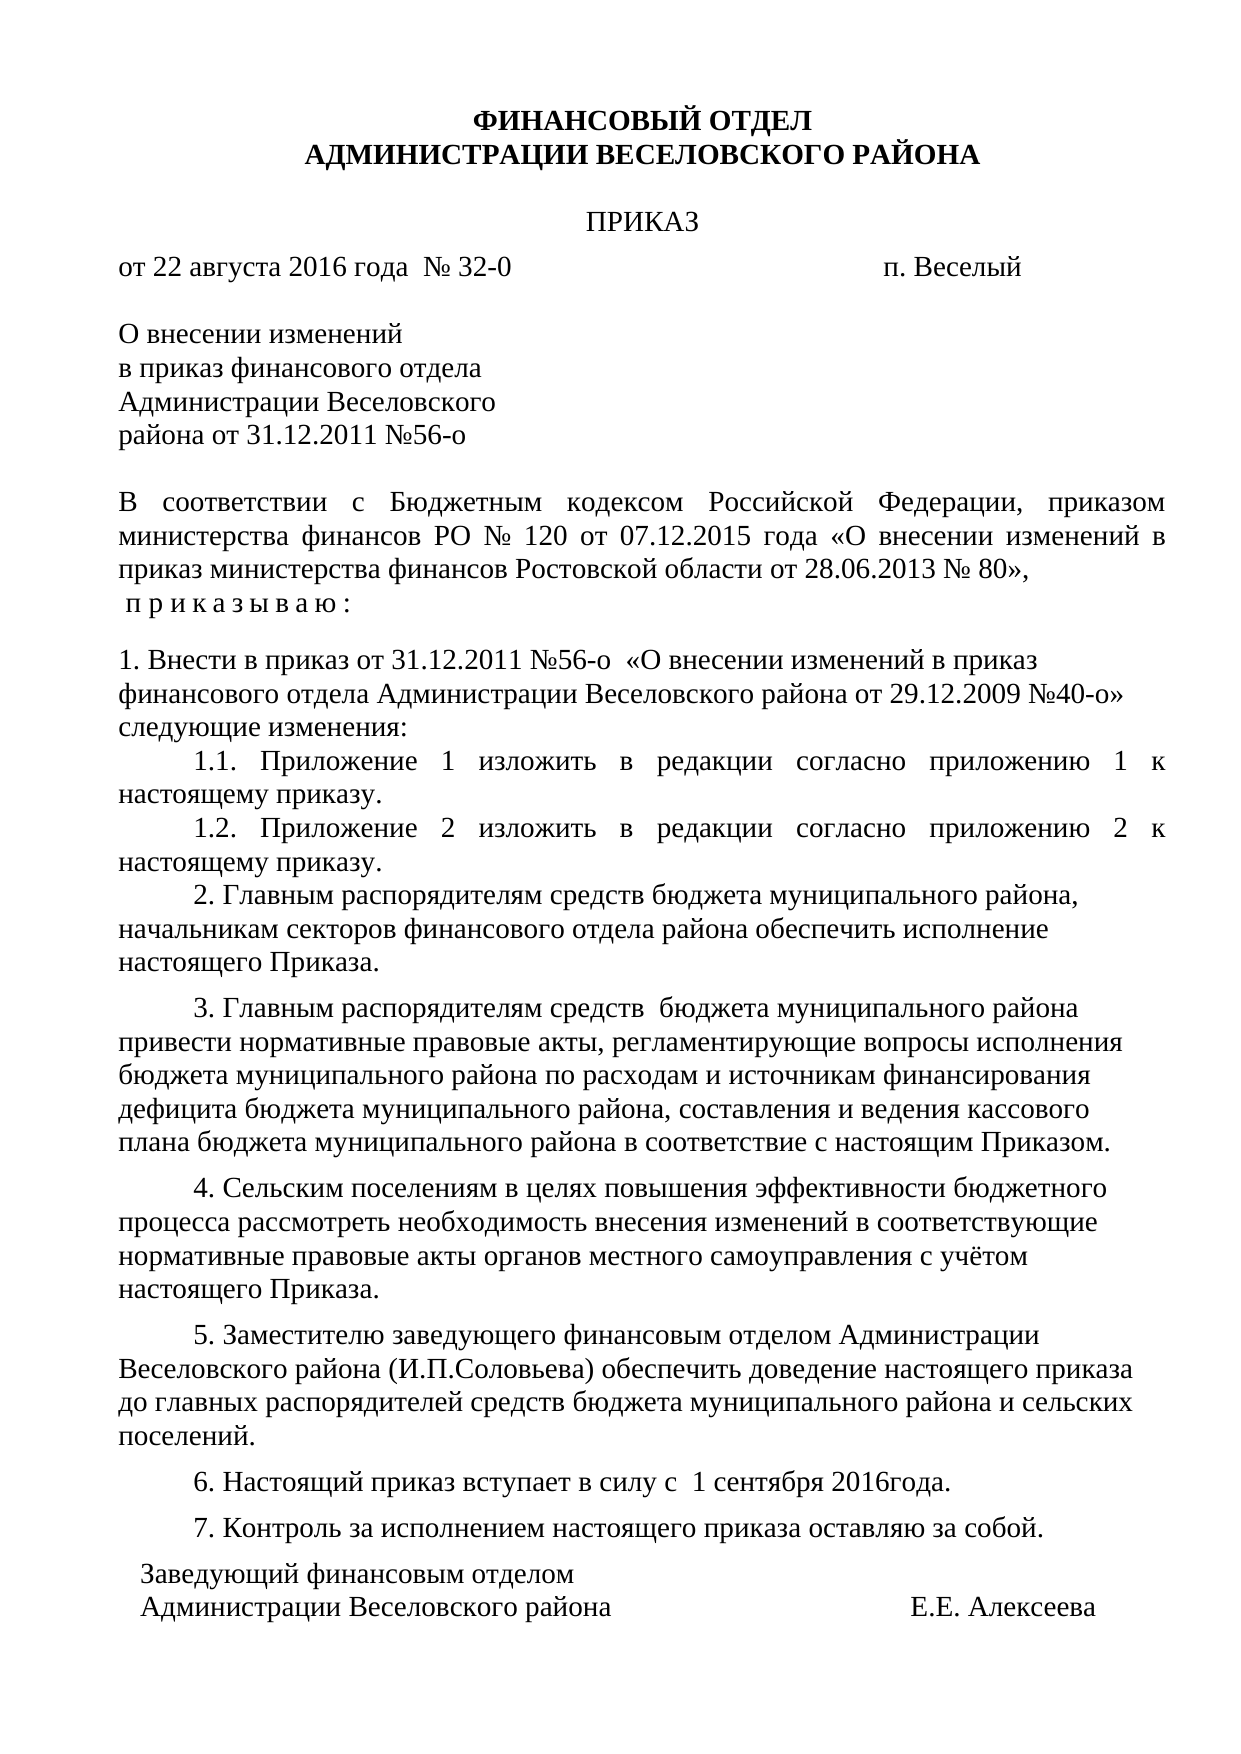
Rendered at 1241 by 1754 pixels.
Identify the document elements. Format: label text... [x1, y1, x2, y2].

text 2. Главным распорядителям средств бюджета муниципального района, начальникам секторов финансового отдела района обеспечить исполнение настоящего Приказа. [118, 877, 1167, 978]
title ФИНАНСОВЫЙ ОТДЕЛ АДМИНИСТРАЦИИ ВЕСЕЛОВСКОГО РАЙОНА [118, 103, 1167, 171]
title Администрации Веселовского [118, 384, 1167, 417]
text 7. Контроль за исполнением настоящего приказа оставляю за собой. [118, 1510, 1167, 1543]
title в приказ финансового отдела [118, 350, 1167, 384]
text 1.1. Приложение 1 изложить в редакции согласно приложению 1 к настоящему приказу. [118, 743, 1167, 810]
title ПРИКАЗ [118, 204, 1167, 238]
text 4. Сельским поселениям в целях повышения эффективности бюджетного процесса рассмотреть необходимость внесения изменений в соответствующие нормативные правовые акты органов местного самоуправления с учётом настоящего Приказа. [118, 1171, 1167, 1305]
text В соответствии с Бюджетным кодексом Российской Федерации, приказом министерства финансов РО № 120 от 07.12.2015 года «О внесении изменений в приказ министерства финансов Ростовской области от 28.06.2013 № 80», [118, 484, 1167, 585]
text Администрации Веселовского района Е.Е. Алексеева [118, 1589, 1167, 1623]
text от 22 августа 2016 года № 32-0 п. Веселый [118, 249, 1167, 283]
text п р иказываю: [118, 585, 1167, 618]
text 5. Заместителю заведующего финансовым отделом Администрации Веселовского района (И.П.Соловьева) обеспечить доведение настоящего приказа до главных распорядителей средств бюджета муниципального района и сельских поселений. [118, 1317, 1167, 1451]
text 1.2. Приложение 2 изложить в редакции согласно приложению 2 к настоящему приказу. [118, 810, 1167, 877]
title 1. Внести в приказ от 31.12.2011 №56-о «О внесении изменений в приказ финансового отдела Администрации Веселовского района от 29.12.2009 №40-о» следующие изменения: [118, 642, 1167, 743]
text Заведующий финансовым отделом [118, 1556, 1167, 1589]
title О внесении изменений [118, 317, 1167, 350]
text 6. Настоящий приказ вступает в силу с 1 сентября 2016года. [118, 1464, 1167, 1497]
title района от 31.12.2011 №56-о [118, 417, 1167, 451]
text 3. Главным распорядителям средств бюджета муниципального района привести нормативные правовые акты, регламентирующие вопросы исполнения бюджета муниципального района по расходам и источникам финансирования дефицита бюджета муниципального района, составления и ведения кассового плана бюджета муниципального района в соответствие с настоящим Приказом. [118, 990, 1167, 1158]
